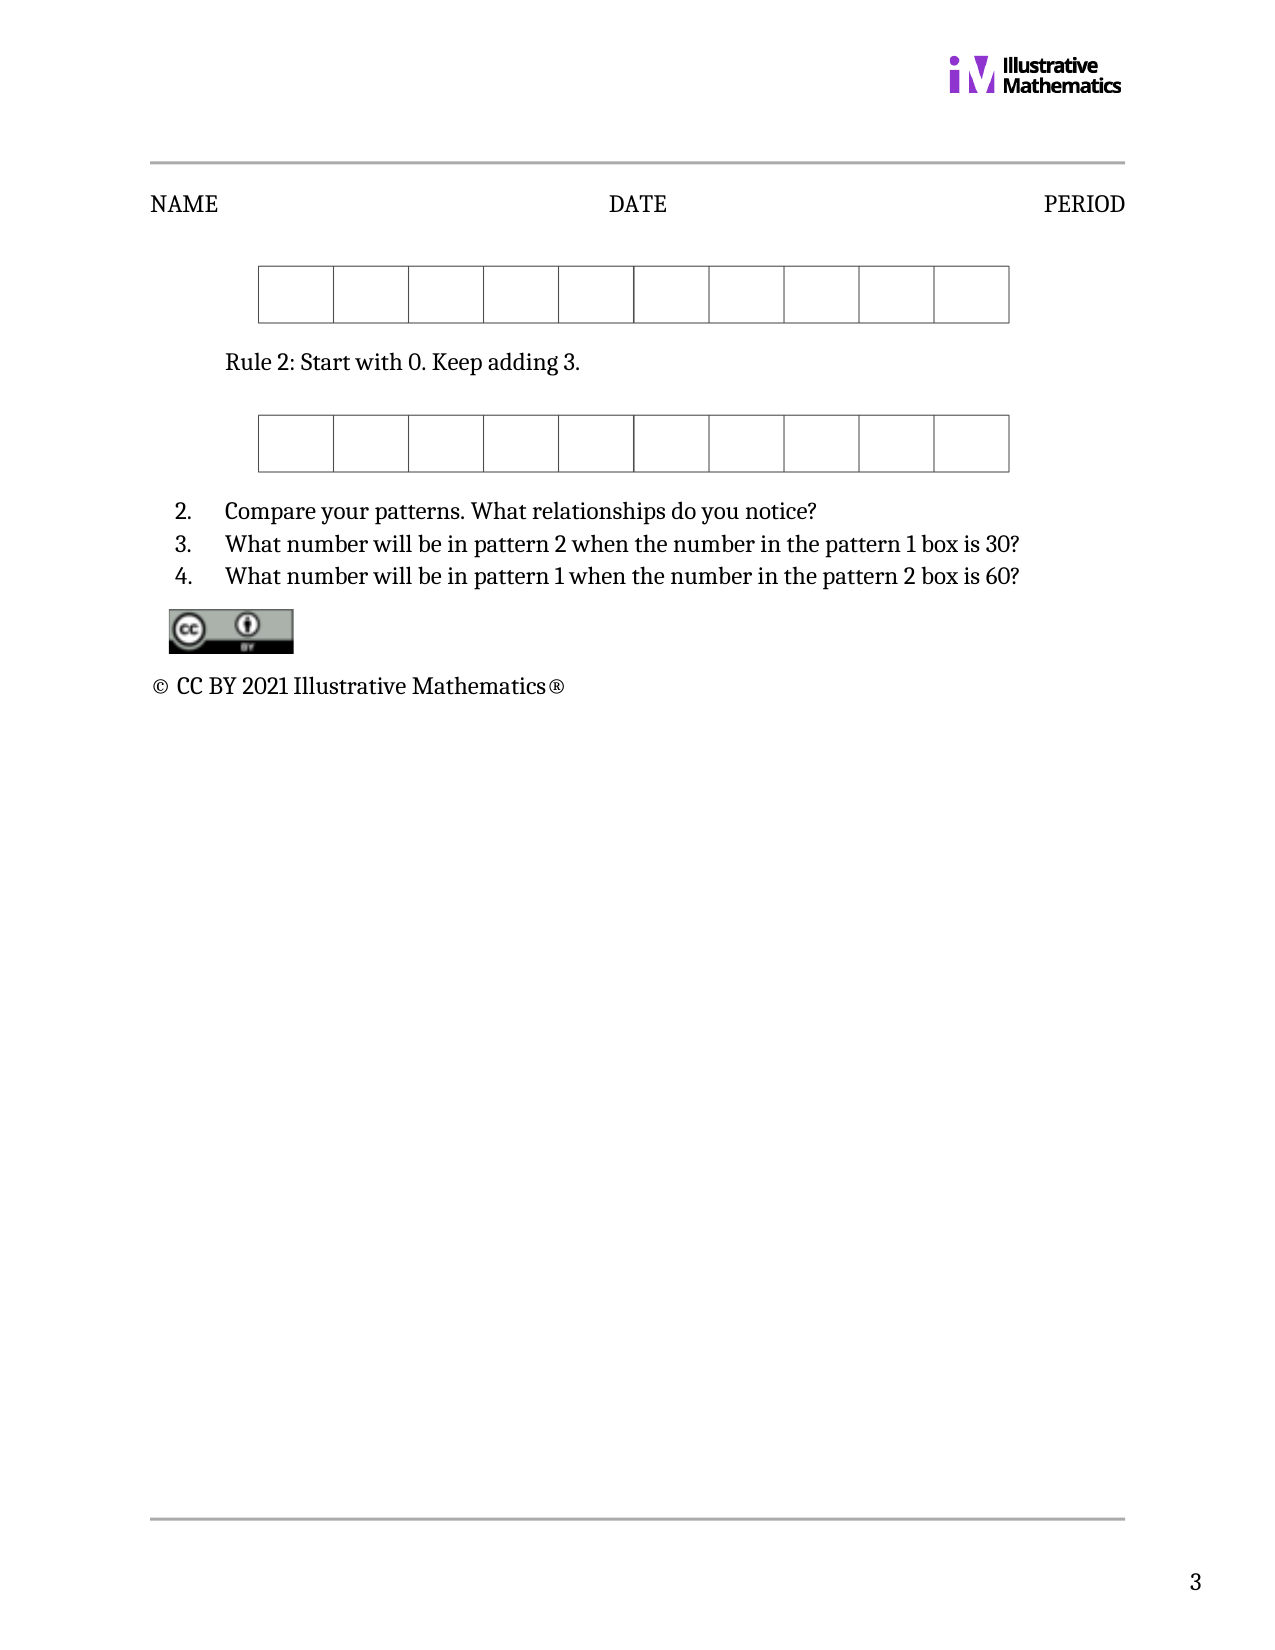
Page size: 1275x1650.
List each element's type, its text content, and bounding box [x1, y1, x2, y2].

picture [949, 55, 1121, 93]
picture [243, 247, 1024, 338]
list Compare your patterns. What relationships do you notice? [175, 497, 1125, 526]
list What number will be in pattern 2 when the number in the pattern 1 box is 30? [175, 529, 1125, 558]
list Rule 2: Start with 0. Keep adding 3. [175, 347, 1125, 376]
list What number will be in pattern 1 when the number in the pattern 2 box is 60? [175, 562, 1125, 591]
text © CC BY 2021 Illustrative Mathematics® [150, 672, 1125, 701]
picture [168, 609, 294, 654]
picture [243, 397, 1024, 487]
